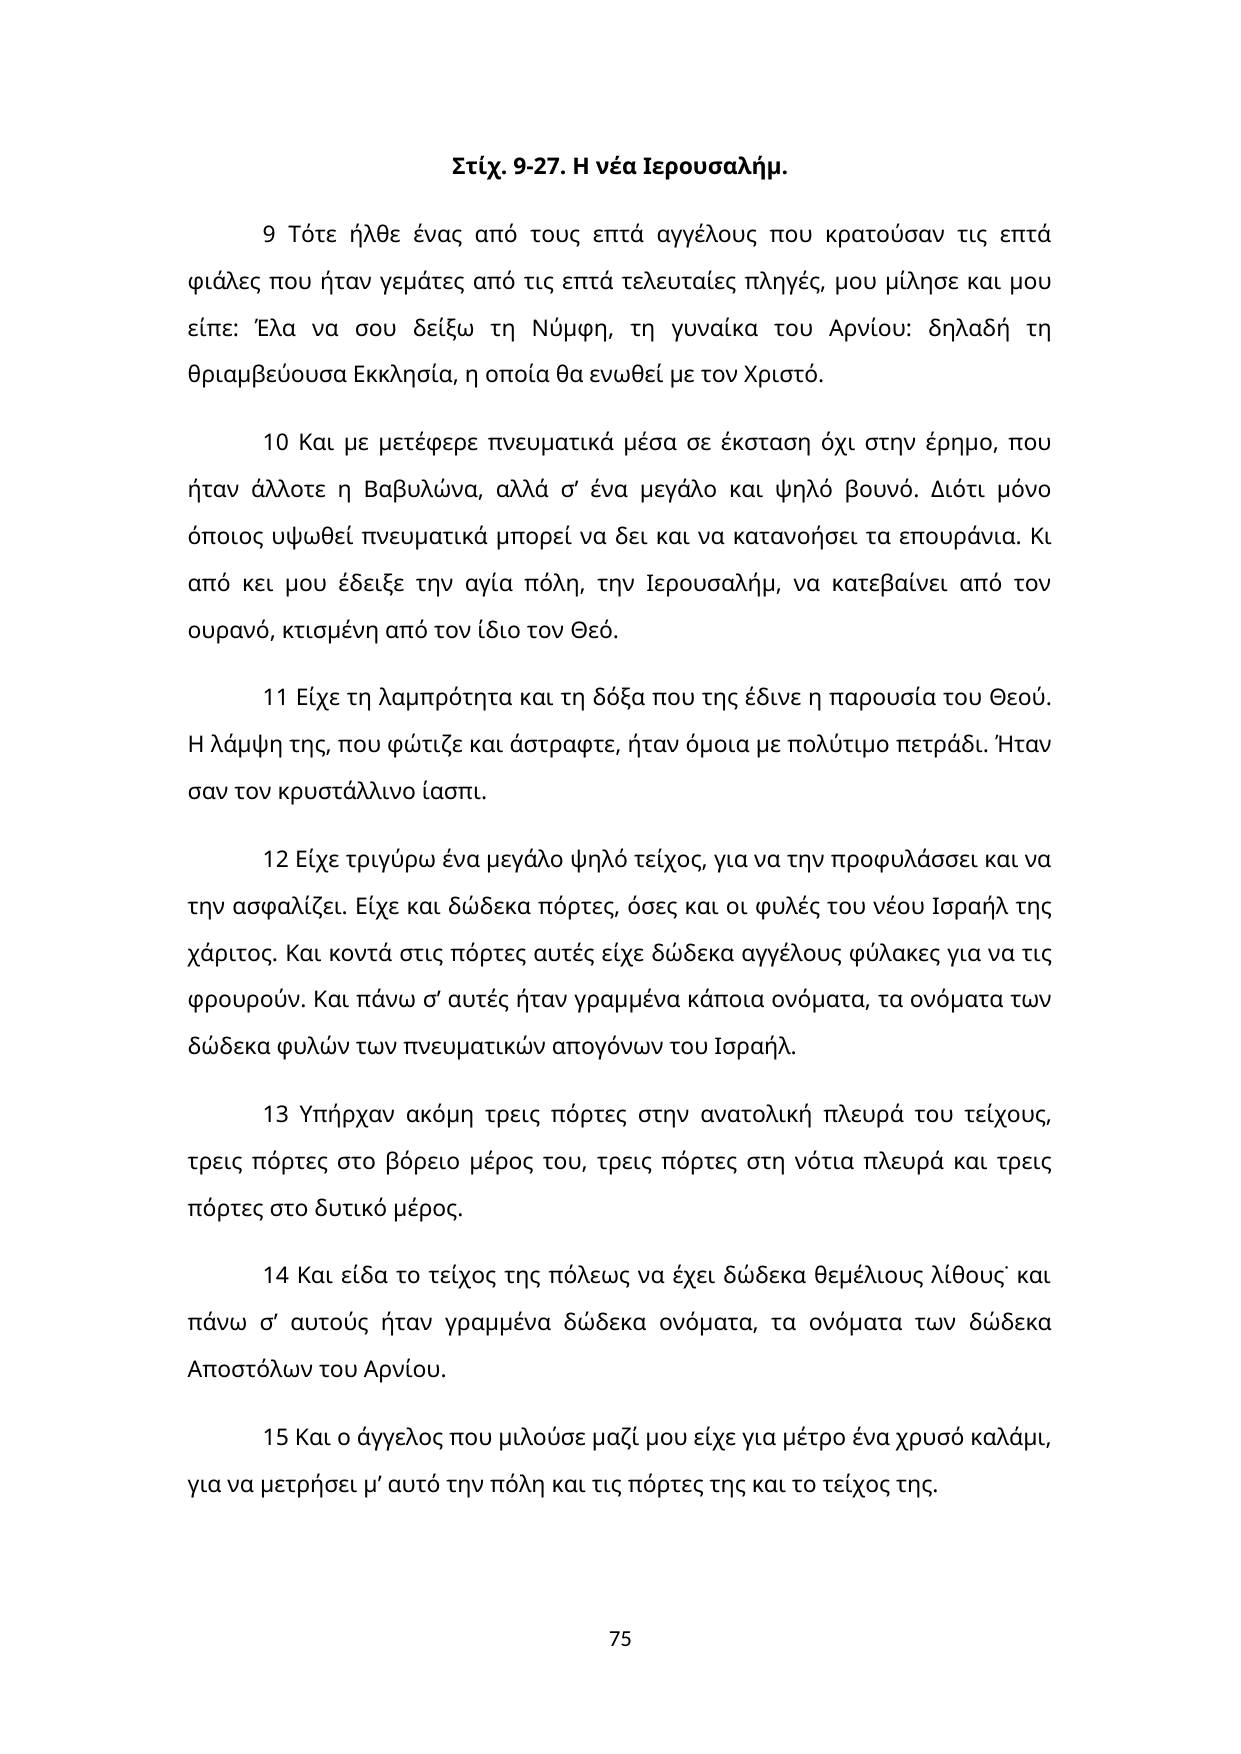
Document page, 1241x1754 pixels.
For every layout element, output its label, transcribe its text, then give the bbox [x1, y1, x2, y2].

text 12 Είχε τριγύρω ένα μεγάλο ψηλό τείχος, για να την προφυλάσσει και να την ασφαλίζει. Είχε και δώδεκα πόρτες, όσες και οι φυλές του νέου Ισραήλ της χάριτος. Και κοντά στις πόρτες αυτές είχε δώδεκα αγγέλους φύλακες για να τις φρουρούν. Και πάνω σ’ αυτές ήταν γραμμένα κάποια ονόματα, τα ονόματα των δώδεκα φυλών των πνευματικών απογόνων του Ισραήλ. [187, 843, 1053, 1061]
text 15 Και ο άγγελος που μιλούσε μαζί μου είχε για μέτρο ένα χρυσό καλάμι, για να μετρήσει μ’ αυτό την πόλη και τις πόρτες της και το τείχος της. [187, 1421, 1053, 1499]
text 14 Και είδα το τείχος της πόλεως να έχει δώδεκα θεμέλιους λίθους˙ και πάνω σ’ αυτούς ήταν γραμμένα δώδεκα ονόματα, τα ονόματα των δώδεκα Αποστόλων του Αρνίου. [187, 1259, 1053, 1384]
text Στίχ. 9-27. Η νέα Ιερουσαλήμ. [187, 150, 1053, 181]
text 10 Και με μετέφερε πνευματικά μέσα σε έκσταση όχι στην έρημο, που ήταν άλλοτε η Βαβυλώνα, αλλά σ’ ένα μεγάλο και ψηλό βουνό. Διότι μόνο όποιος υψωθεί πνευματικά μπορεί να δει και να κατανοήσει τα επουράνια. Κι από κει μου έδειξε την αγία πόλη, την Ιερουσαλήμ, να κατεβαίνει από τον ουρανό, κτισμένη από τον ίδιο τον Θεό. [187, 426, 1053, 645]
text 9 Τότε ήλθε ένας από τους επτά αγγέλους που κρατούσαν τις επτά φιάλες που ήταν γεμάτες από τις επτά τελευταίες πληγές, μου μίλησε και μου είπε: Έλα να σου δείξω τη Νύμφη, τη γυναίκα του Αρνίου: δηλαδή τη θριαμβεύουσα Εκκλησία, η οποία θα ενωθεί με τον Χριστό. [187, 218, 1053, 389]
text 11 Είχε τη λαμπρότητα και τη δόξα που της έδινε η παρουσία του Θεού. Η λάμψη της, που φώτιζε και άστραφτε, ήταν όμοια με πολύτιμο πετράδι. Ήταν σαν τον κρυστάλλινο ίασπι. [187, 681, 1053, 806]
text 13 Υπήρχαν ακόμη τρεις πόρτες στην ανατολική πλευρά του τείχους, τρεις πόρτες στο βόρειο μέρος του, τρεις πόρτες στη νότια πλευρά και τρεις πόρτες στο δυτικό μέρος. [187, 1098, 1053, 1223]
